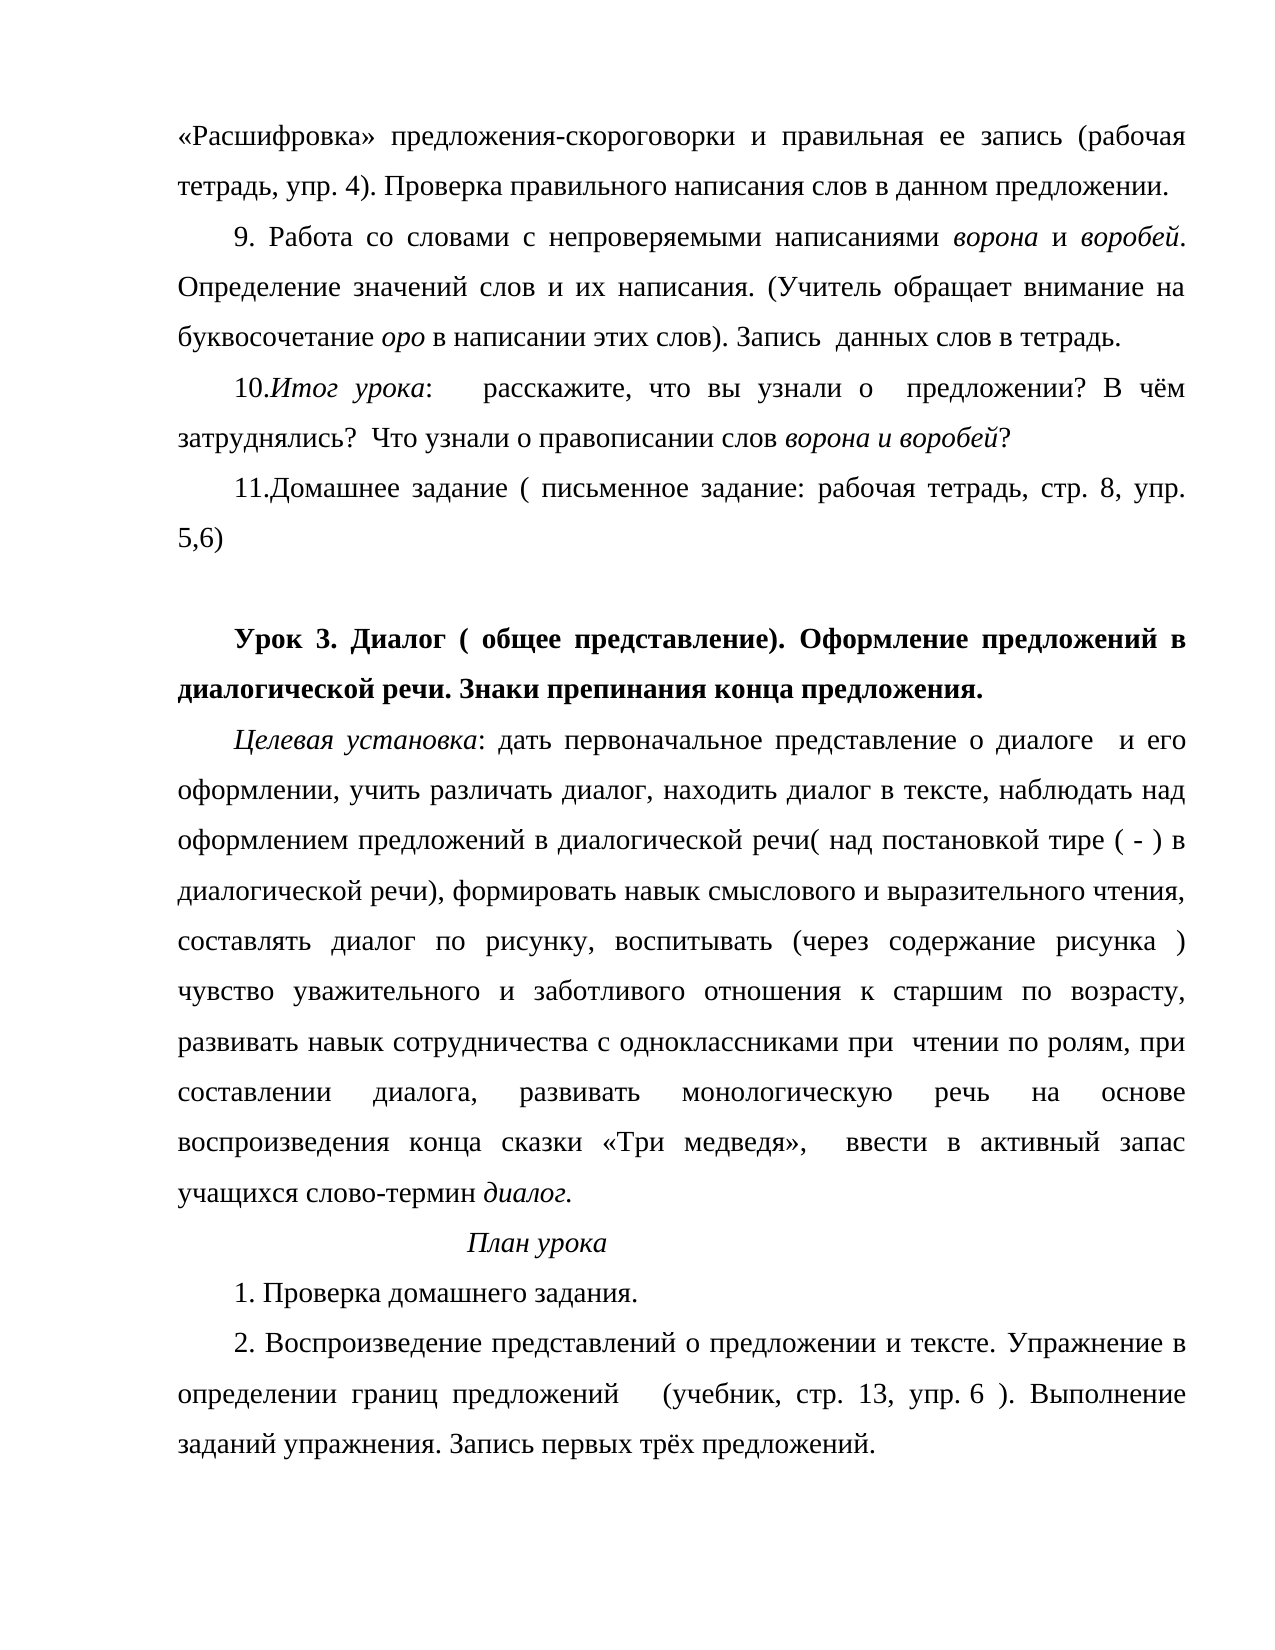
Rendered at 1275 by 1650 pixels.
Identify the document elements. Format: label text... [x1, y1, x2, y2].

text Урок 3. Диалог ( общее представление). Оформление предложений в диалогической речи. Знаки препинания конца предложения. [177, 621, 1186, 705]
text 11.Домашнее задание ( письменное задание: рабочая тетрадь, стр. 8, упр. 5,6) [177, 470, 1186, 554]
text 9. Работа со словами с непроверяемыми написаниями ворона и воробей. Определение значений слов и их написания. (Учитель обращает внимание на буквосочетание оро в написании этих слов). Запись данных слов в тетрадь. [177, 219, 1186, 353]
text Целевая установка: дать первоначальное представление о диалоге и его оформлении, учить различать диалог, находить диалог в тексте, наблюдать над оформлением предложений в диалогической речи( над постановкой тире ( - ) в диалогической речи), формировать навык смыслового и выразительного чтения, составлять диалог по рисунку, воспитывать (через содержание рисунка ) чувство уважительного и заботливого отношения к старшим по возрасту, развивать навык сотрудничества с одноклассниками при чтении по ролям, при составлении диалога, развивать монологическую речь на основе воспроизведения конца сказки «Три медведя», ввести в активный запас учащихся слово-термин диалог. [177, 722, 1186, 1208]
text 1. Проверка домашнего задания. [177, 1275, 1186, 1309]
text 10.Итог урока: расскажите, что вы узнали о предложении? В чём затруднялись? Что узнали о правописании слов ворона и воробей? [177, 370, 1186, 453]
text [177, 118, 1186, 202]
text План урока [177, 1225, 1186, 1258]
text 2. Воспроизведение представлений о предложении и тексте. Упражнение в определении границ предложений (учебник, стр. 13, упр. 6 ). Выполнение заданий упражнения. Запись первых трёх предложений. [177, 1326, 1186, 1460]
